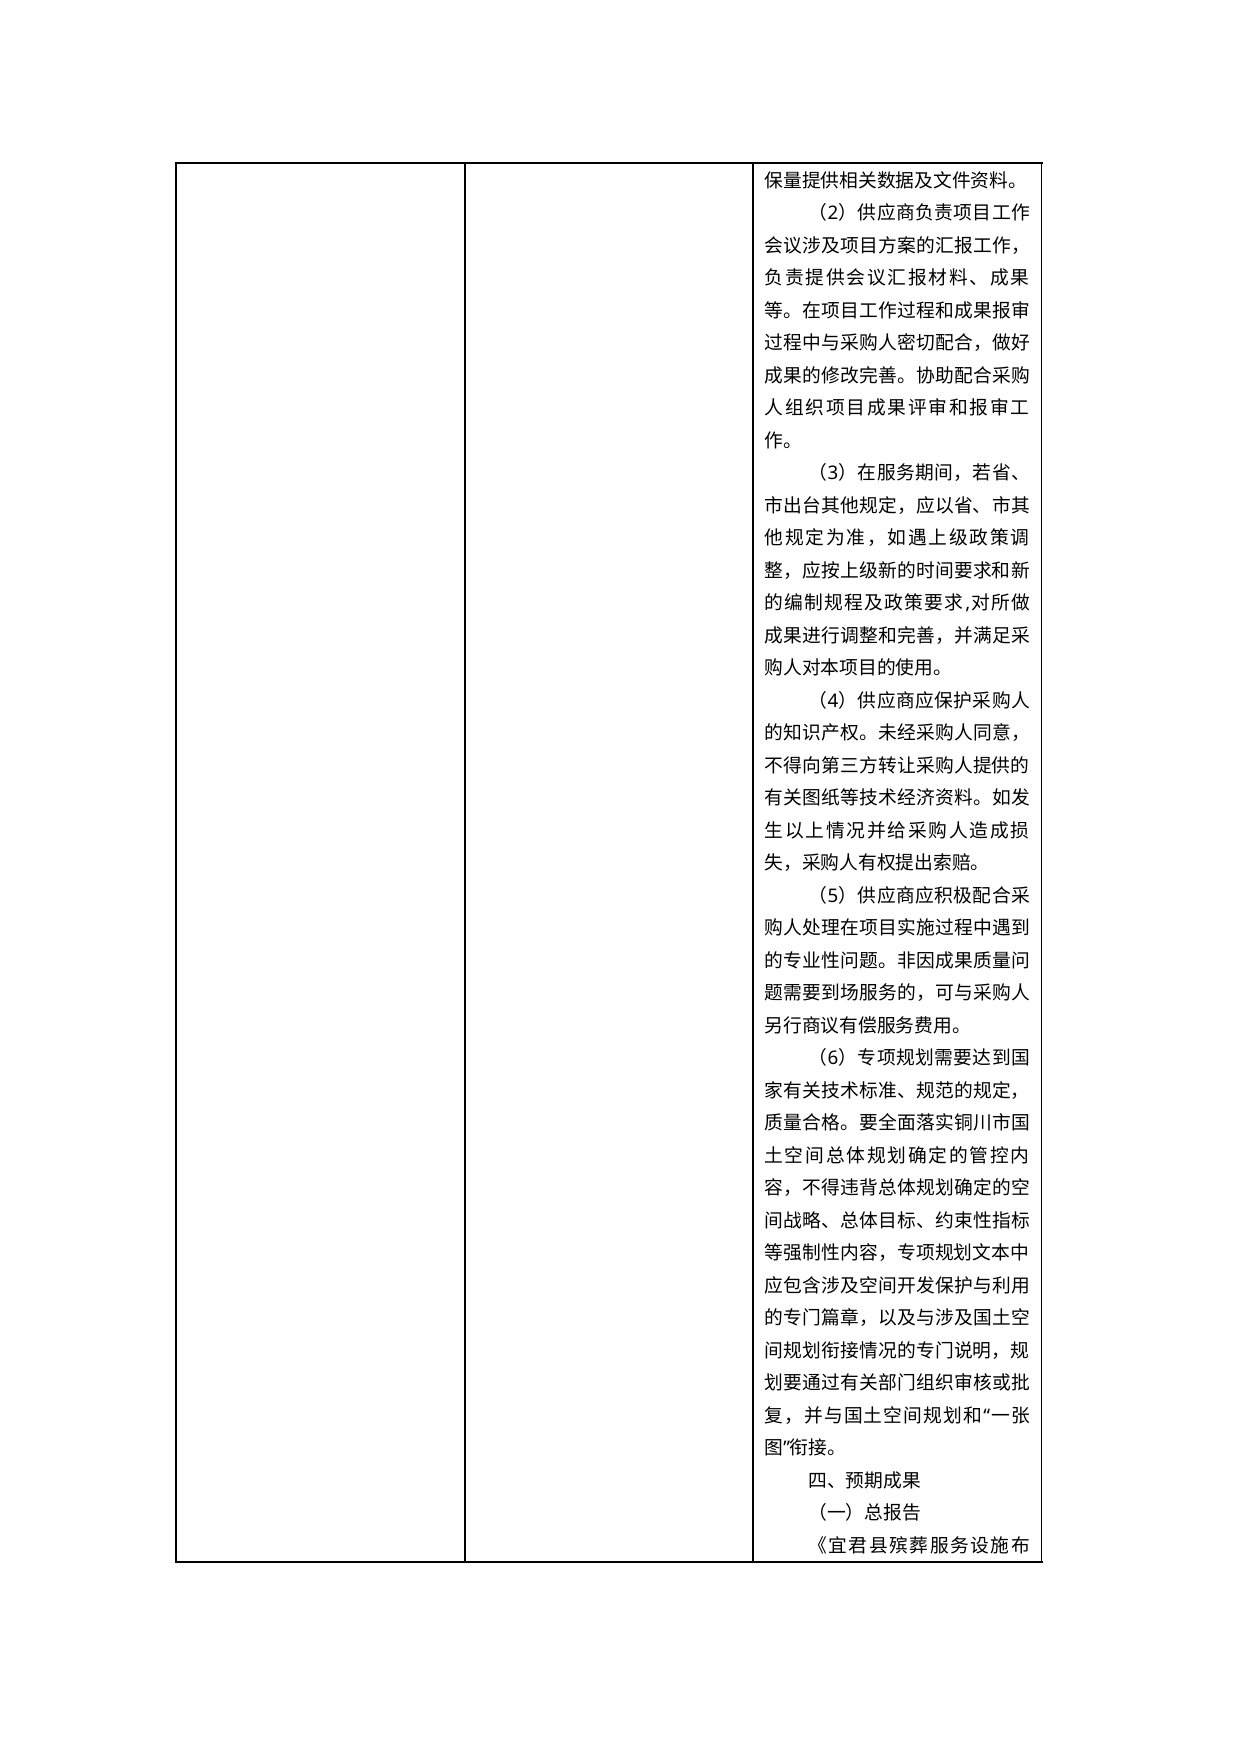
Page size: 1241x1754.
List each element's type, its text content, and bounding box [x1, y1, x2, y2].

table_cell 1 [177, 164, 464, 1561]
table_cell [754, 164, 1041, 1561]
table_cell ▲ [466, 164, 752, 1561]
